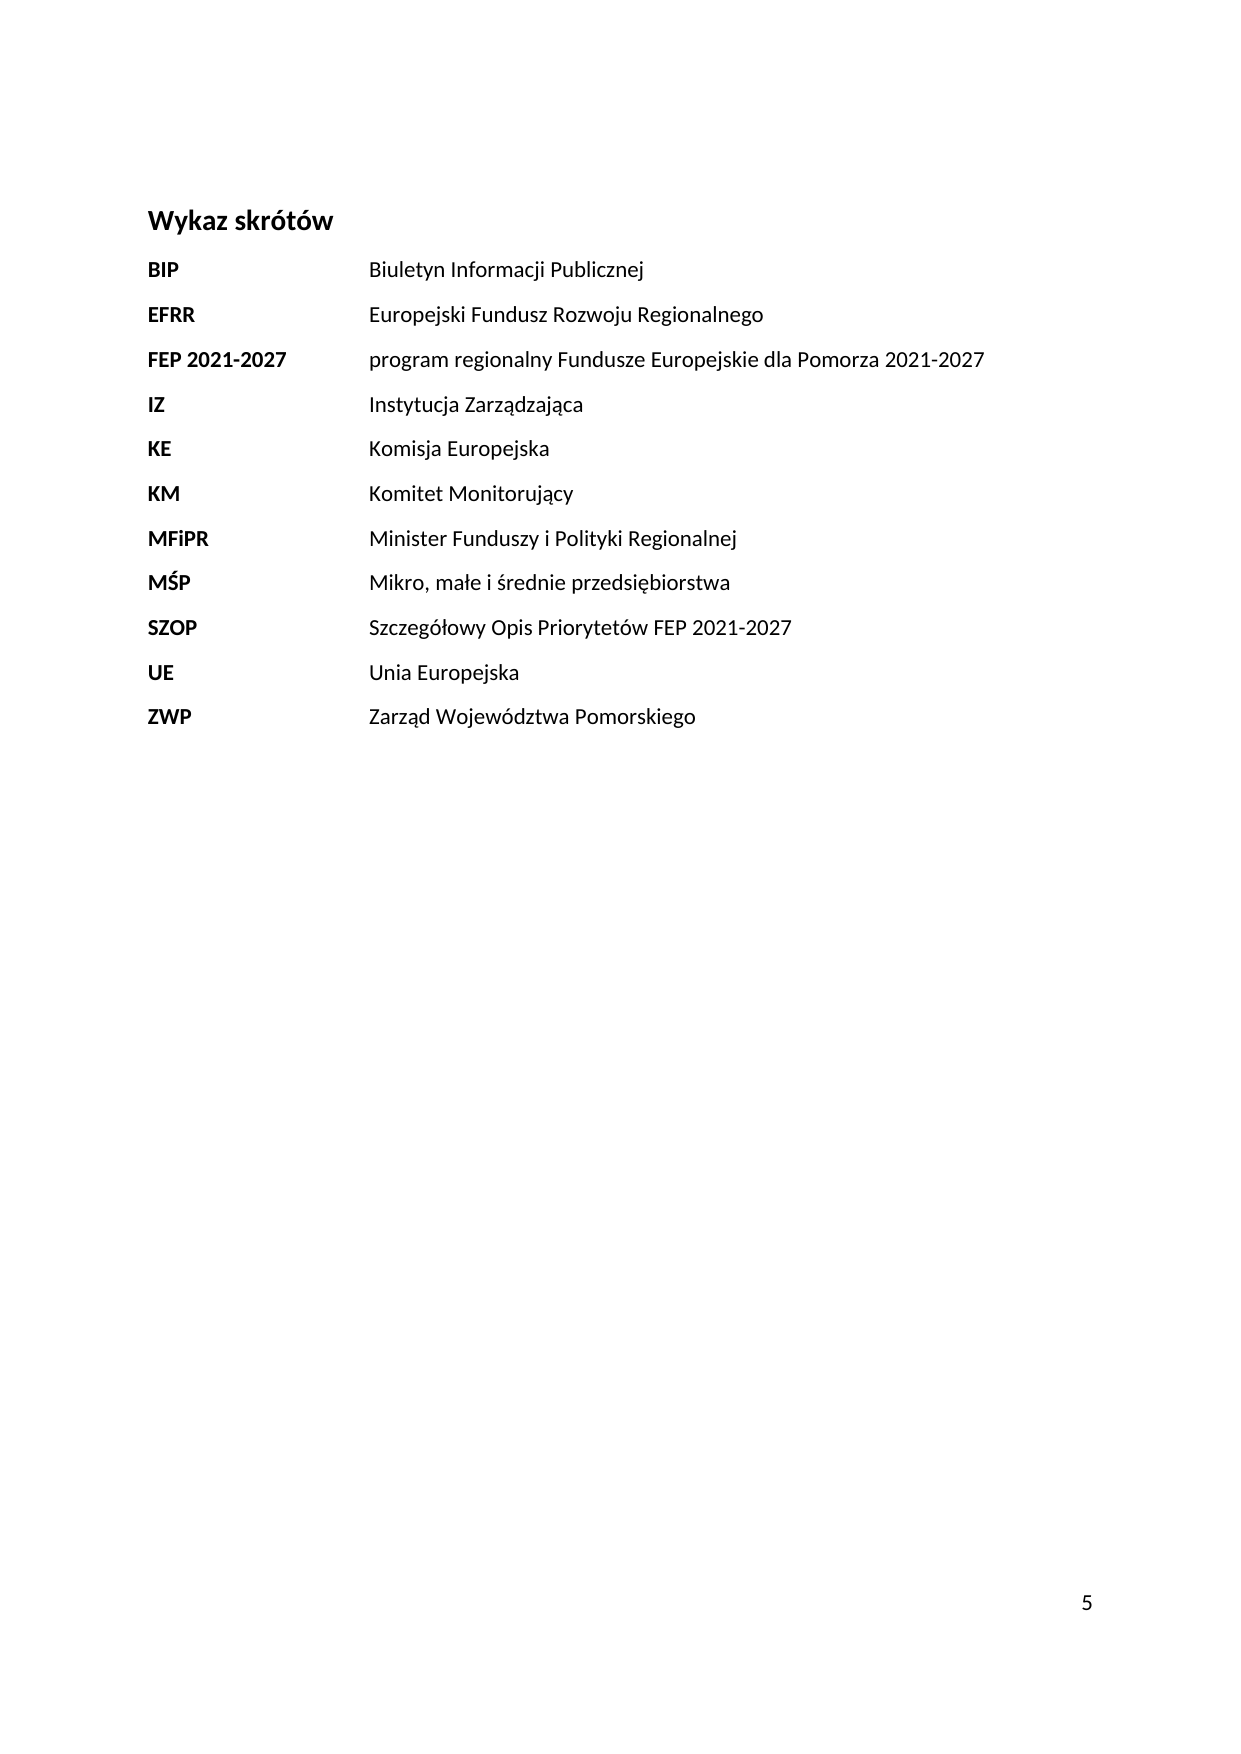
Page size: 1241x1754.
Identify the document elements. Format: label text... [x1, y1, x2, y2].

text SZOP Szczegółowy Opis Priorytetów FEP 2021-2027 [148, 613, 1092, 641]
text EFRR Europejski Fundusz Rozwoju Regionalnego [148, 300, 1092, 328]
text UE Unia Europejska [148, 658, 1092, 686]
text KE Komisja Europejska [148, 434, 1092, 462]
text ZWP Zarząd Województwa Pomorskiego [148, 702, 1092, 731]
text MFiPR Minister Funduszy i Polityki Regionalnej [148, 524, 1092, 552]
text KM Komitet Monitorujący [148, 479, 1092, 507]
text IZ Instytucja Zarządzająca [148, 390, 1092, 418]
text BIP Biuletyn Informacji Publicznej [148, 256, 1092, 284]
text FEP 2021-2027 program regionalny Fundusze Europejskie dla Pomorza 2021-2027 [148, 345, 1092, 373]
subtitle Wykaz skrótów [148, 202, 1092, 238]
text MŚP Mikro, małe i średnie przedsiębiorstwa [148, 568, 1092, 596]
